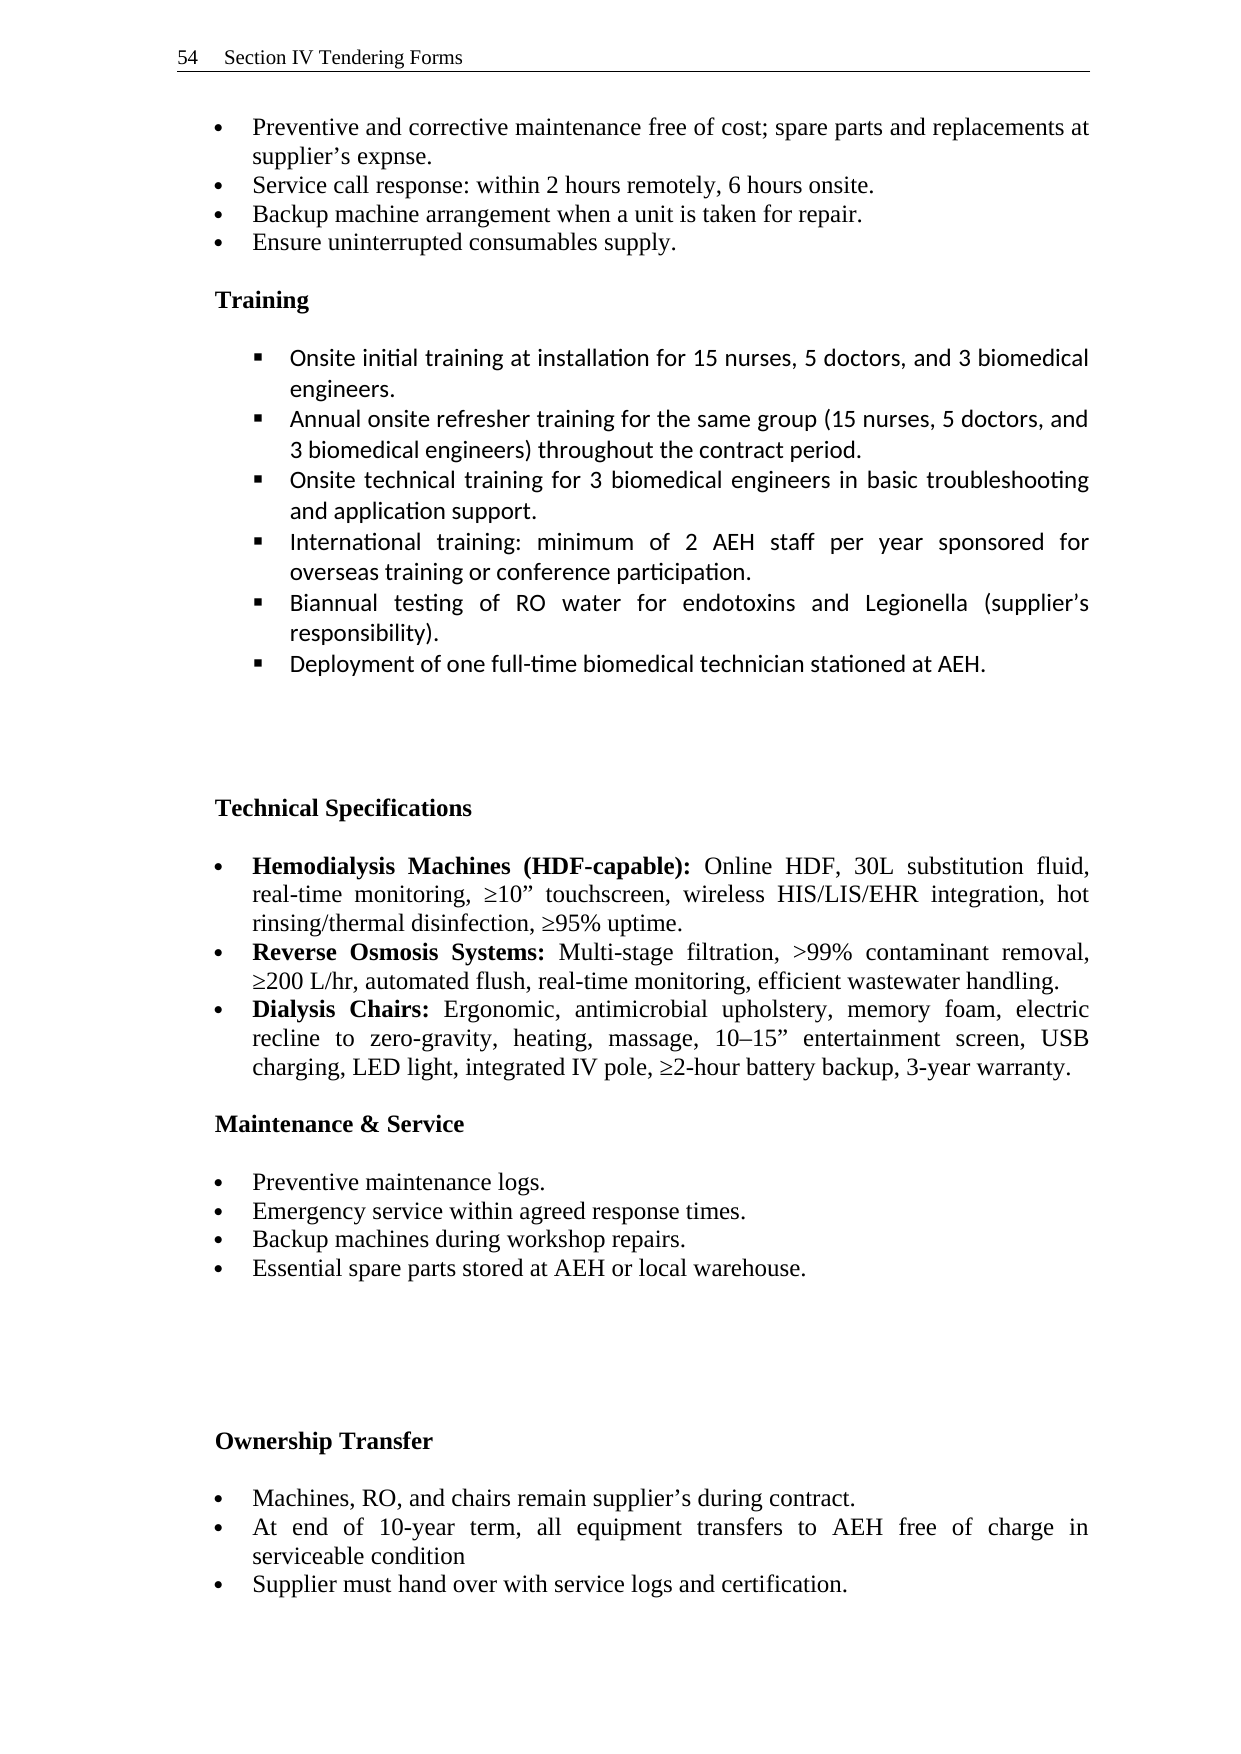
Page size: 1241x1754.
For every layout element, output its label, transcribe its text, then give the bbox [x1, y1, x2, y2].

list Annual onsite refresher training for the same group (15 nurses, 5 doctors, and 3 biomedical engineers) throughout the contract period. [252, 403, 1090, 464]
list Biannual testing of RO water for endotoxins and Legionella (supplier’s responsibility). [252, 587, 1090, 648]
list Hemodialysis Machines (HDF-capable): Online HDF, 30L substitution fluid, real-time monitoring, ≥10” touchscreen, wireless HIS/LIS/EHR integration, hot rinsing/thermal disinfection, ≥95% uptime. [214, 851, 1090, 937]
list Emergency service within agreed response times. [214, 1196, 1090, 1224]
list Service call response: within 2 hours remotely, 6 hours onsite. [214, 170, 1090, 199]
text Maintenance & Service [214, 1109, 1090, 1138]
text Training [214, 285, 1090, 314]
list Ensure uninterrupted consumables supply. [214, 227, 1090, 256]
list Deployment of one full-time biomedical technician stationed at AEH. [252, 648, 1090, 678]
text Technical Specifications [214, 793, 1090, 822]
list Onsite initial training at installation for 15 nurses, 5 doctors, and 3 biomedical engineers. [252, 342, 1090, 403]
list Onsite technical training for 3 biomedical engineers in basic troubleshooting and application support. [252, 464, 1090, 526]
list Machines, RO, and chairs remain supplier’s during contract. [214, 1483, 1090, 1512]
list International training: minimum of 2 AEH staff per year sponsored for overseas training or conference participation. [252, 526, 1090, 587]
list Backup machines during workshop repairs. [214, 1224, 1090, 1253]
list Preventive maintenance logs. [214, 1167, 1090, 1196]
list Backup machine arrangement when a unit is taken for repair. [214, 199, 1090, 227]
list Essential spare parts stored at AEH or local warehouse. [214, 1253, 1090, 1282]
list Supplier must hand over with service logs and certification. [214, 1569, 1090, 1598]
list Preventive and corrective maintenance free of cost; spare parts and replacements at supplier’s expnse. [214, 112, 1090, 170]
text Ownership Transfer [214, 1426, 1090, 1454]
list Dialysis Chairs: Ergonomic, antimicrobial upholstery, memory foam, electric recline to zero-gravity, heating, massage, 10–15” entertainment screen, USB charging, LED light, integrated IV pole, ≥2-hour battery backup, 3-year warranty. [214, 994, 1090, 1081]
list At end of 10-year term, all equipment transfers to AEH free of charge in serviceable condition [214, 1512, 1090, 1569]
list Reverse Osmosis Systems: Multi-stage filtration, >99% contaminant removal, ≥200 L/hr, automated flush, real-time monitoring, efficient wastewater handling. [214, 937, 1090, 994]
